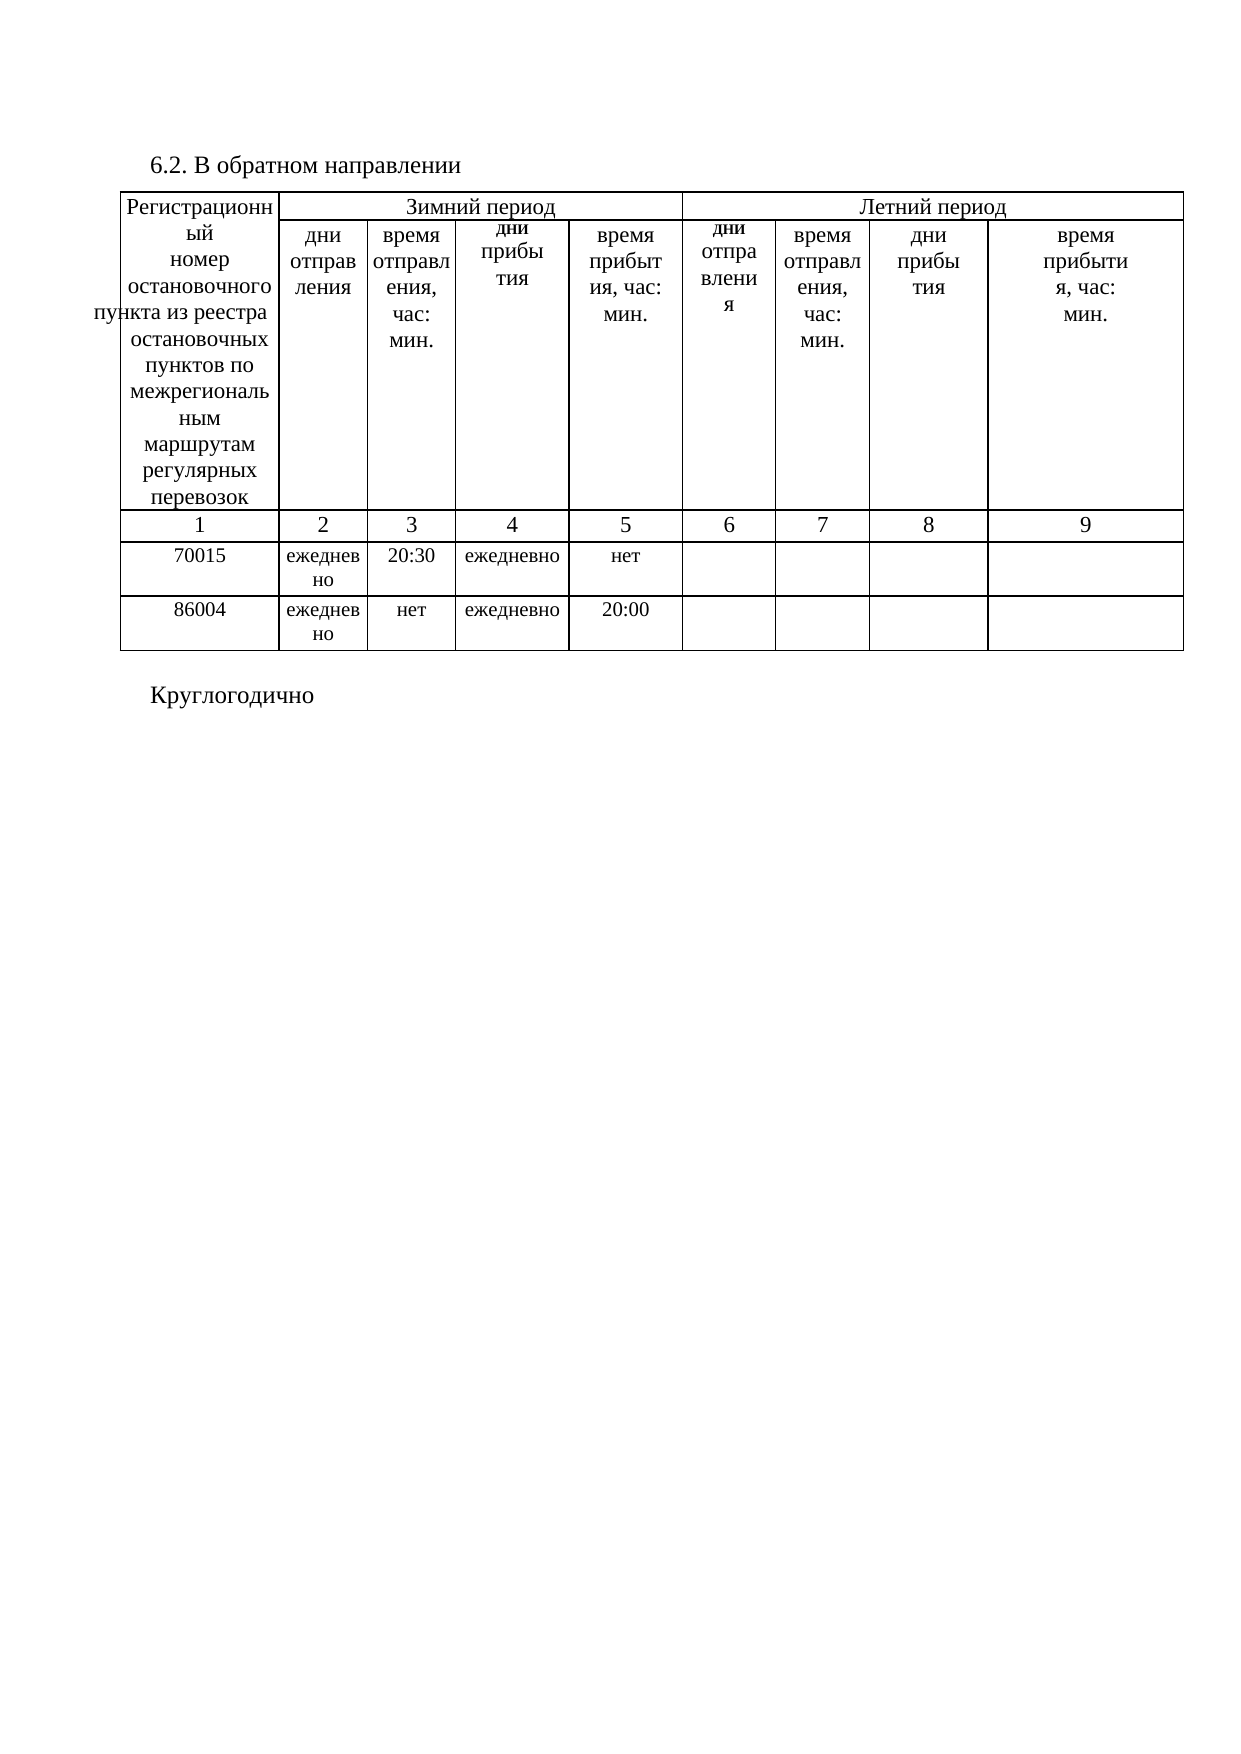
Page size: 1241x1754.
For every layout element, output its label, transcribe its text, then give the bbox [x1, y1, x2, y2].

table_cell 20:30 [368, 543, 455, 595]
text 6.2. В обратном направлении [150, 150, 1090, 179]
table_cell [870, 543, 987, 595]
table_cell ежедневно [280, 597, 367, 650]
table_cell 70015 [121, 543, 278, 595]
table_cell время отправл ения, час: мин. [368, 221, 455, 509]
table_cell время отправл ения, час: мин. [776, 221, 869, 509]
table_cell 3 [368, 511, 455, 541]
table_cell 2 [280, 511, 367, 541]
table_cell 8 [870, 511, 987, 541]
table_cell 86004 [121, 597, 278, 650]
table_cell 9 [989, 511, 1183, 541]
table_cell нет [368, 597, 455, 650]
table_cell ежедневно [456, 597, 568, 650]
table_cell 6 [683, 511, 775, 541]
table_cell 5 [570, 511, 682, 541]
table_cell [776, 543, 869, 595]
table_cell дни прибы тия [870, 221, 987, 509]
table_cell [683, 543, 775, 595]
table_cell [870, 597, 987, 650]
table_header Регистрационный номер остановочного пункта из реестра остановочных пунктов по межрегиональным маршрутам регулярных перевозок [121, 193, 278, 509]
table_cell 7 [776, 511, 869, 541]
table_cell 20:00 [570, 597, 682, 650]
table_cell время прибыти я, час: мин. [989, 221, 1183, 509]
table_cell ДНИ прибы тия [456, 221, 568, 509]
table_cell [776, 597, 869, 650]
table_cell дни отправ ления [280, 221, 367, 509]
text Круглогодично [150, 680, 1090, 709]
table_header Зимний период [280, 193, 682, 219]
table_cell [683, 597, 775, 650]
table_cell ежедневно [456, 543, 568, 595]
table_cell ДНИ отпра влени я [683, 221, 775, 509]
table_cell 1 [121, 511, 278, 541]
table_cell ежедневно [280, 543, 367, 595]
table_cell время прибыт ия, час: мин. [570, 221, 682, 509]
table_cell [989, 543, 1183, 595]
table_cell нет [570, 543, 682, 595]
table_header Летний период [683, 193, 1183, 219]
table_cell [989, 597, 1183, 650]
table_cell 4 [456, 511, 568, 541]
